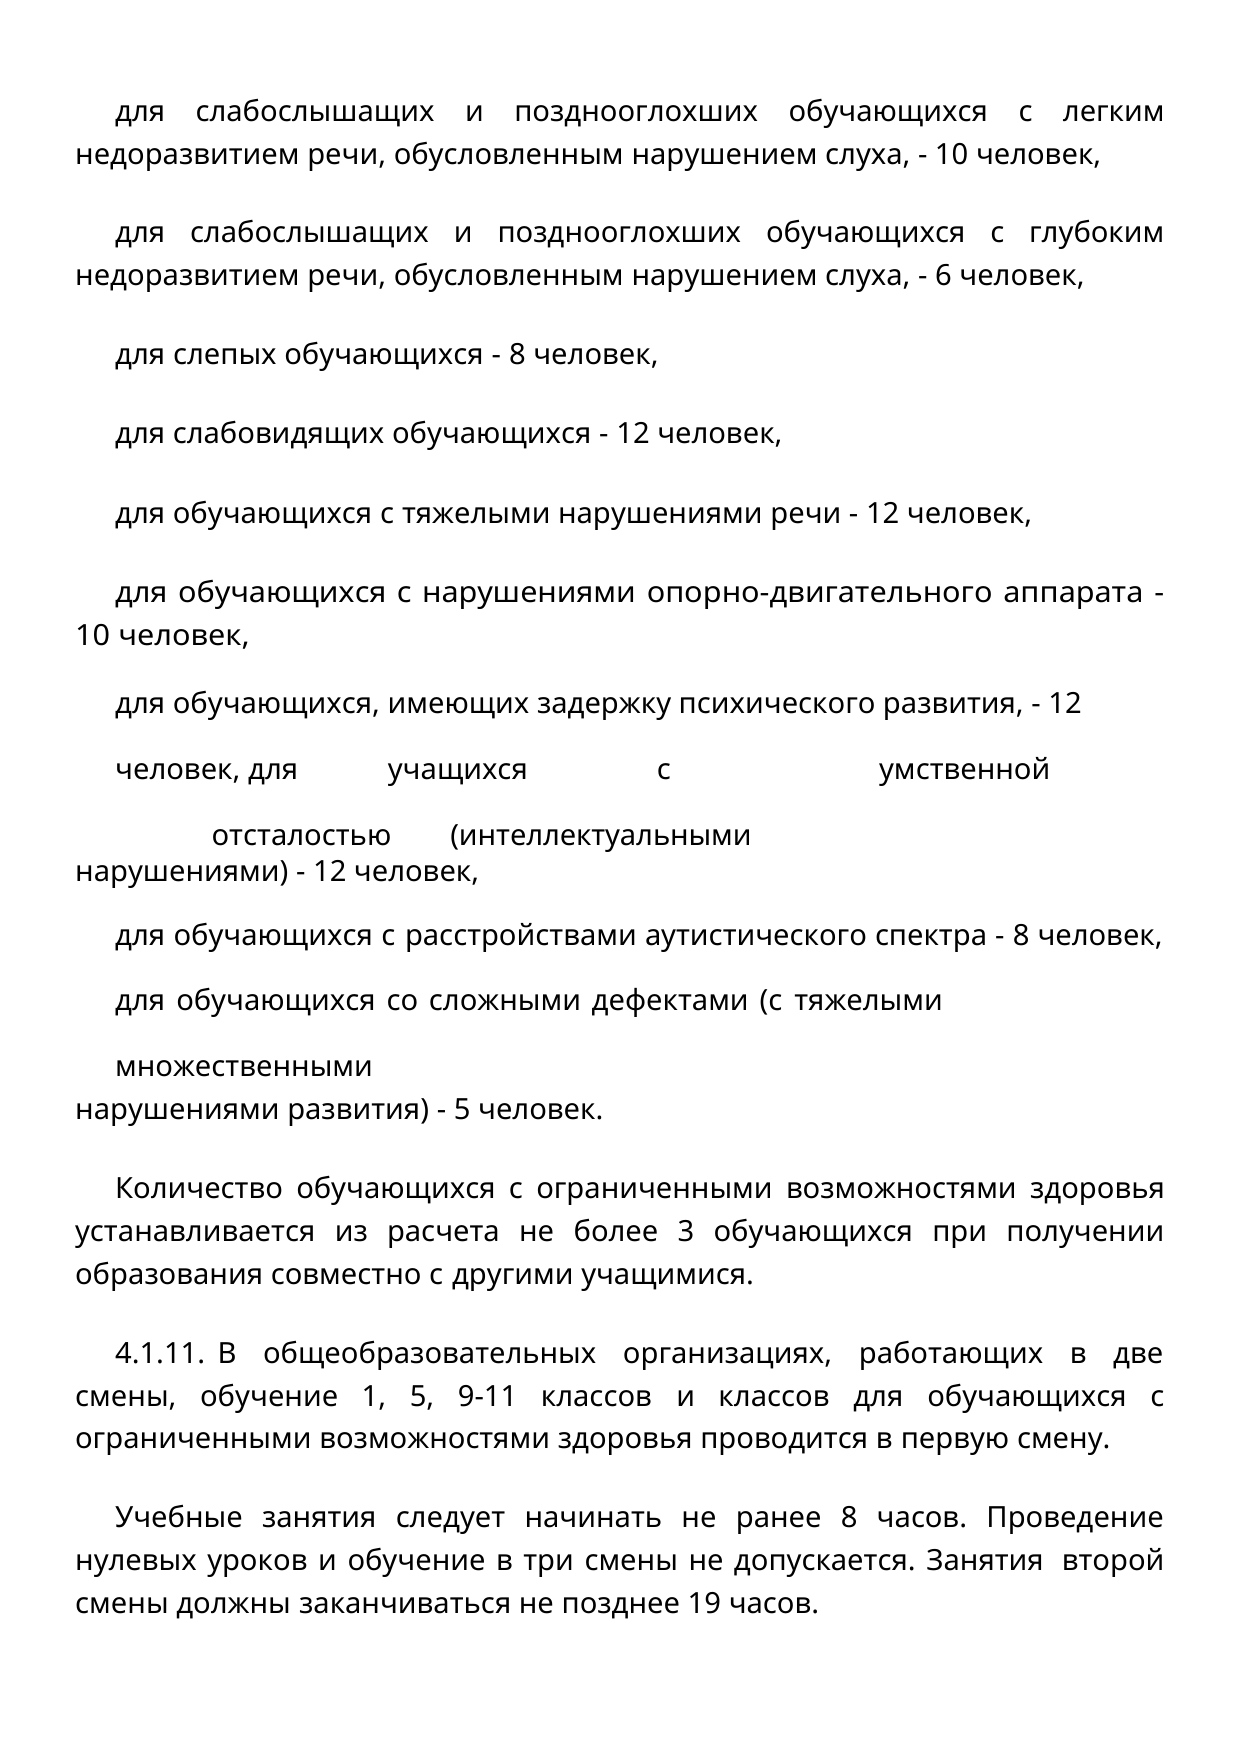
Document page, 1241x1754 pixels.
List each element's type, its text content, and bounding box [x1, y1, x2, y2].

text для слепых обучающихся - 8 человек, [115, 333, 1178, 373]
text для слабослышащих и позднооглохших обучающихся с глубоким недоразвитием речи, обусловленным нарушением слуха, - 6 человек, [75, 212, 1164, 294]
text для обучающихся с нарушениями опорно-двигательного аппарата - 10 человек, [75, 571, 1164, 653]
text для обучающихся с расстройствами аутистического спектра - 8 человек, для обучающихся со сложными дефектами (с тяжелыми множественными [115, 888, 1165, 1085]
text нарушениями) - 12 человек, [75, 859, 1178, 888]
text для слабовидящих обучающихся - 12 человек, [115, 413, 1178, 452]
text Учебные занятия следует начинать не ранее 8 часов. Проведение нулевых уроков и обучение в три смены не допускается. Занятия второй смены должны заканчиваться не позднее 19 часов. [75, 1497, 1165, 1622]
text Количество обучающихся с ограниченными возможностями здоровья устанавливается из расчета не более 3 обучающихся при получении образования совместно с другими учащимися. [75, 1167, 1165, 1293]
text нарушениями развития) - 5 человек. [75, 1088, 1178, 1128]
list В общеобразовательных организациях, работающих в две смены, обучение 1, 5, 9-11 классов и классов для обучающихся с ограниченными возможностями здоровья проводится в первую смену. [75, 1332, 1164, 1457]
text для слабослышащих и позднооглохших обучающихся с легким недоразвитием речи, обусловленным нарушением слуха, - 10 человек, [75, 90, 1164, 173]
text для обучающихся, имеющих задержку психического развития, - 12 человек, для учащихся с умственной отсталостью (интеллектуальными [115, 661, 1165, 859]
text для обучающихся с тяжелыми нарушениями речи - 12 человек, [115, 492, 1178, 532]
